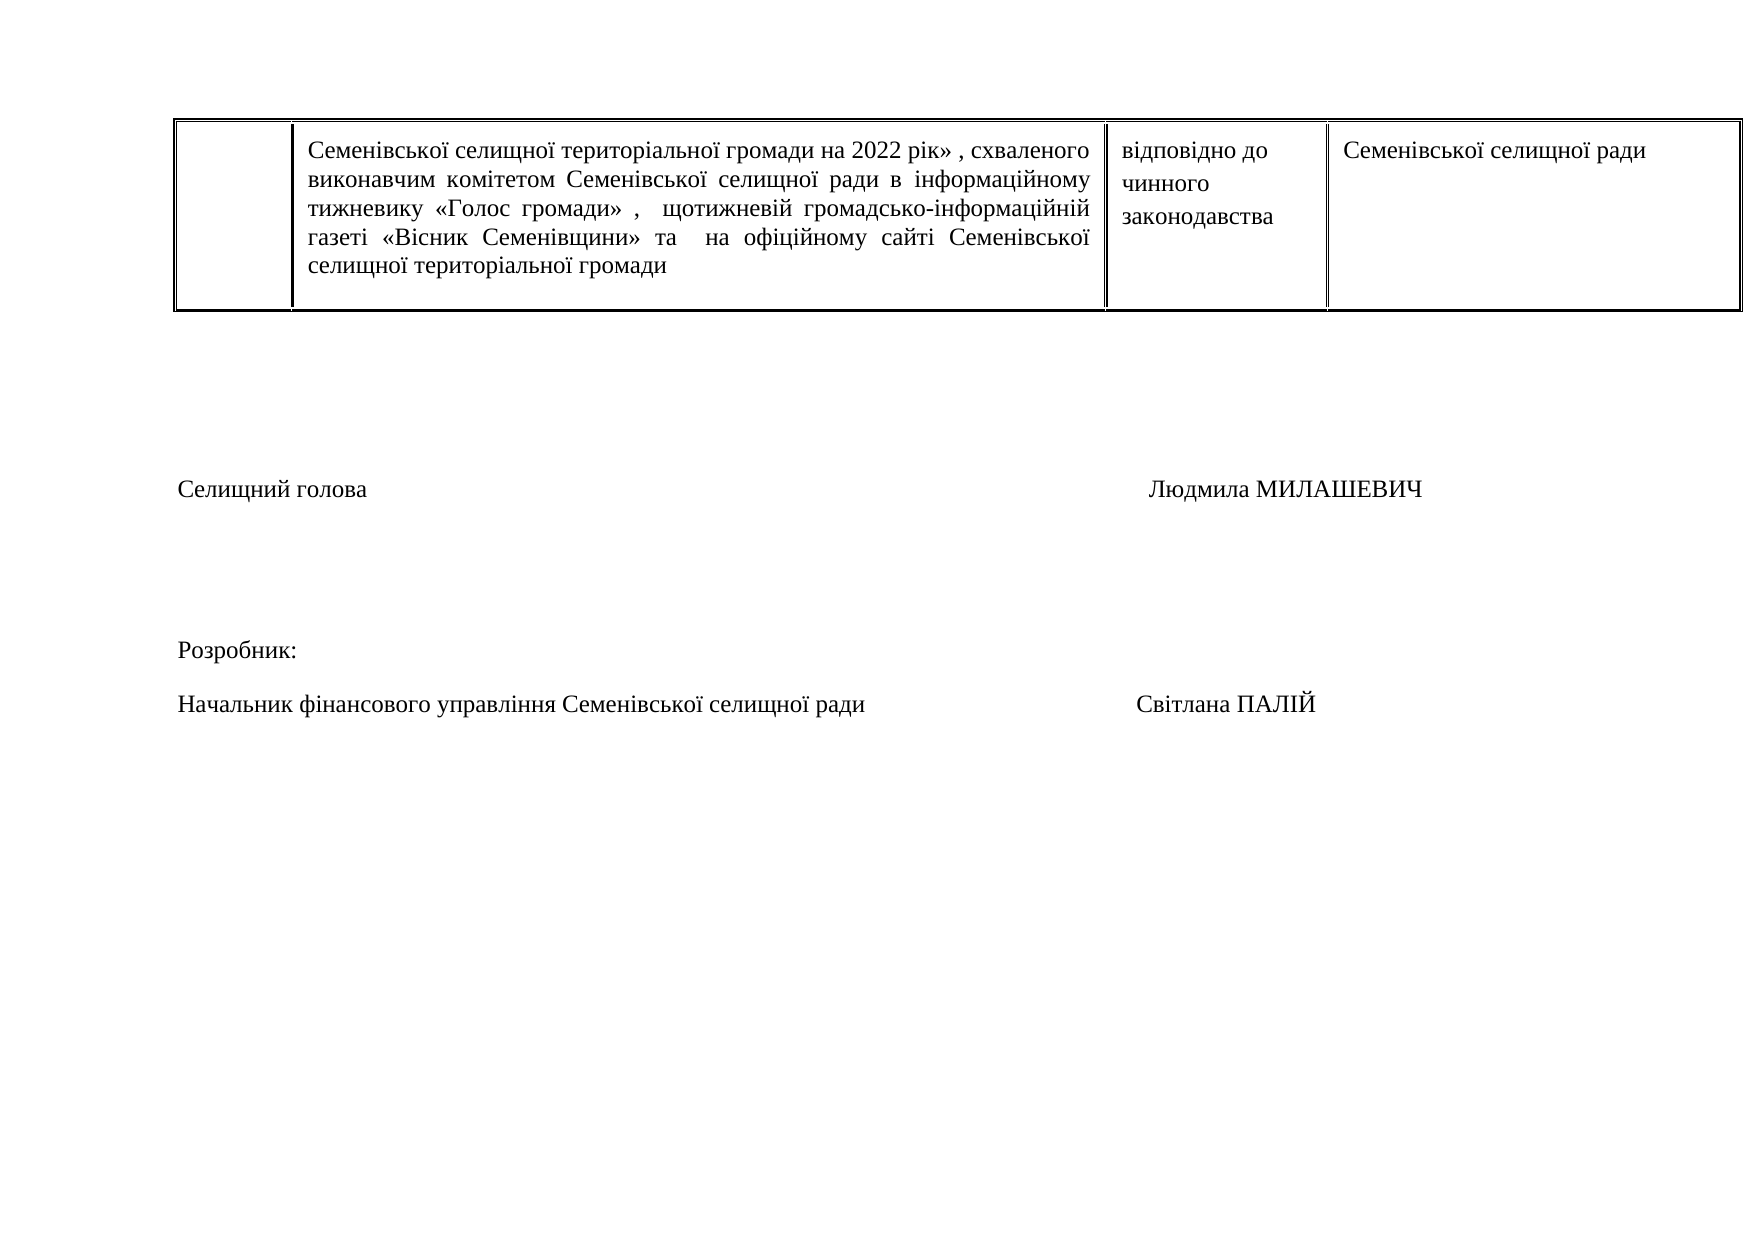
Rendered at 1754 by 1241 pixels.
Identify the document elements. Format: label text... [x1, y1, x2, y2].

text Селищний голова Людмила МИЛАШЕВИЧ [177, 474, 1665, 502]
text Розробник: [177, 635, 1665, 664]
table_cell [1106, 122, 1327, 309]
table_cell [292, 120, 1106, 309]
text Начальник фінансового управління Семенівської селищної ради Світлана ПАЛІЙ [177, 689, 1665, 718]
table_cell 23 [177, 120, 292, 309]
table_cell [1328, 122, 1739, 309]
